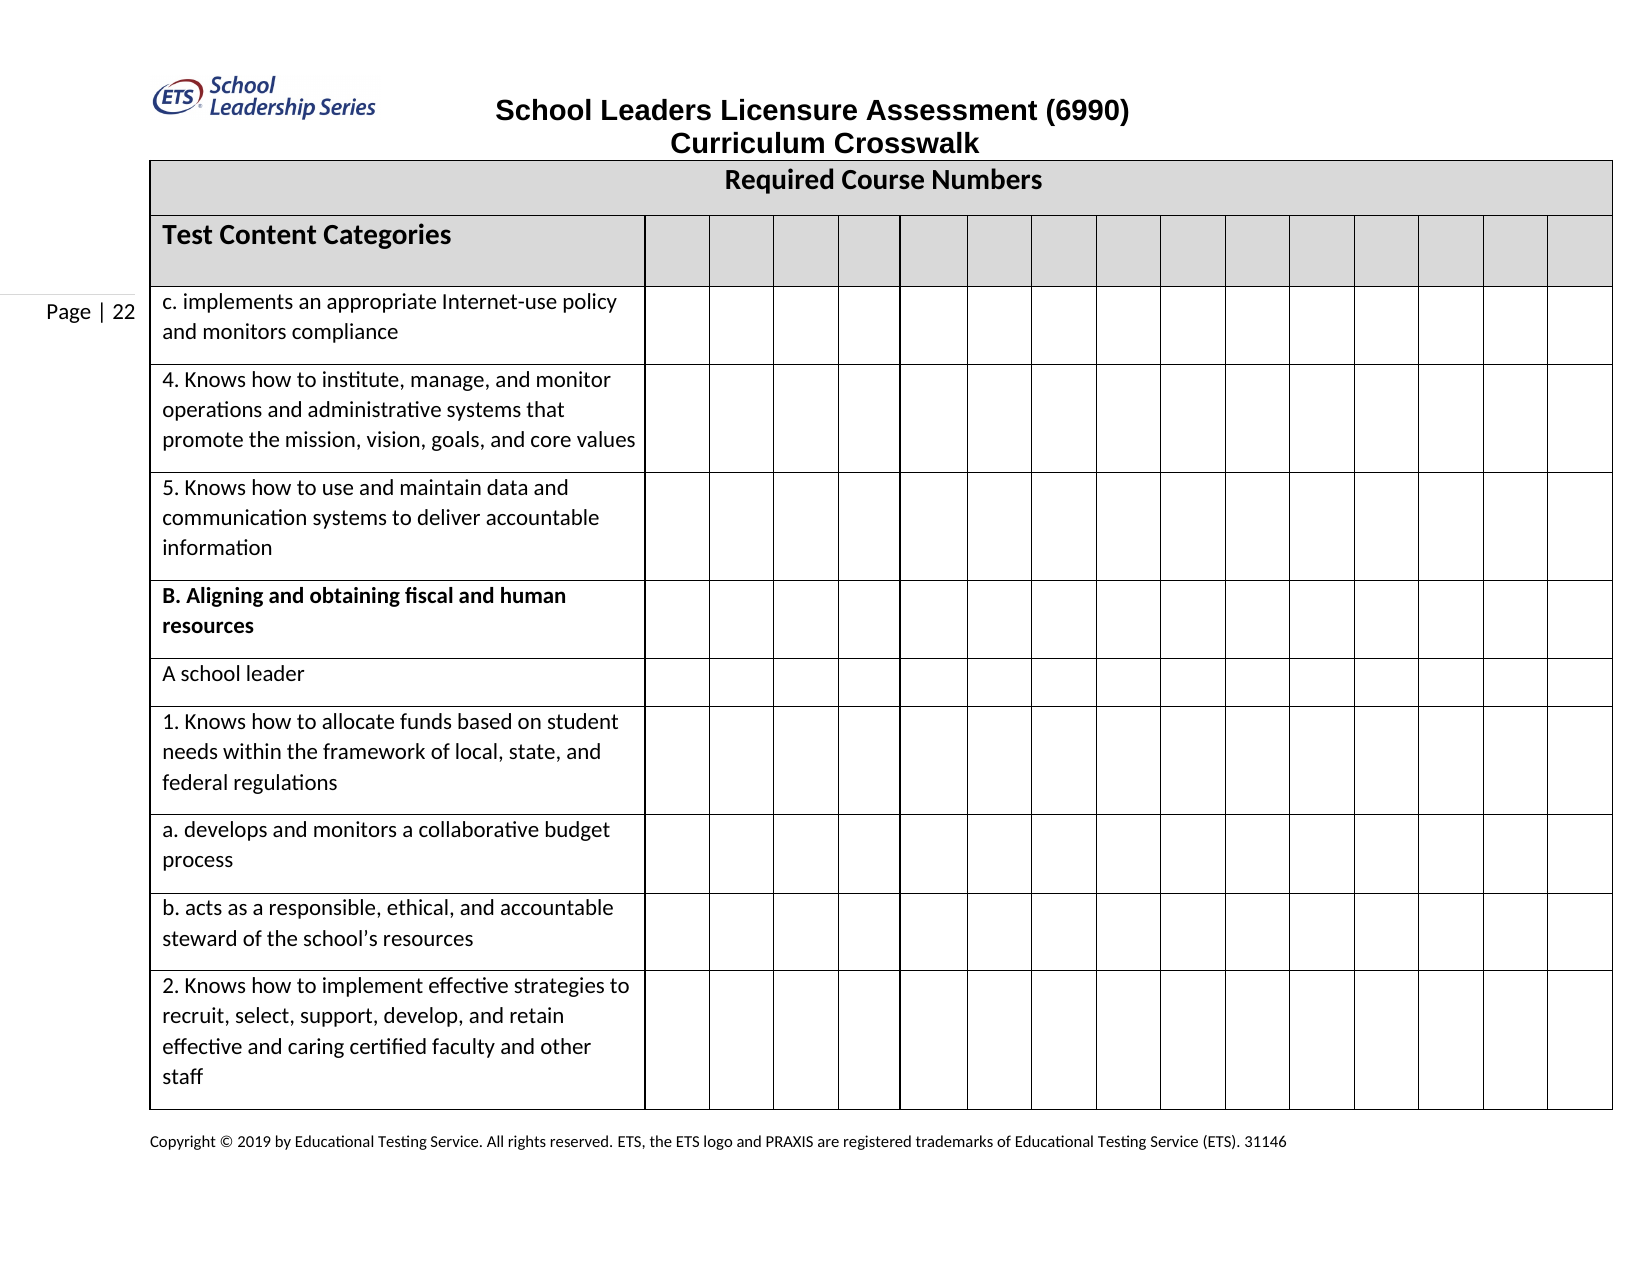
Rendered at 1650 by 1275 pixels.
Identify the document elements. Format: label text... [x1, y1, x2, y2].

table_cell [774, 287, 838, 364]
table_cell Test Content Categories [151, 216, 644, 286]
picture [150, 75, 382, 120]
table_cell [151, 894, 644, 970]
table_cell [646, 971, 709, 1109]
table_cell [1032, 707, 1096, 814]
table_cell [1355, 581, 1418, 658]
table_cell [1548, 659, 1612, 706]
table_cell [1097, 216, 1160, 286]
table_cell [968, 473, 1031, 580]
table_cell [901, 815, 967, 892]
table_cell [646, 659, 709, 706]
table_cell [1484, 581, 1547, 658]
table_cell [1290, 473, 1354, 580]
table_cell [1226, 216, 1289, 286]
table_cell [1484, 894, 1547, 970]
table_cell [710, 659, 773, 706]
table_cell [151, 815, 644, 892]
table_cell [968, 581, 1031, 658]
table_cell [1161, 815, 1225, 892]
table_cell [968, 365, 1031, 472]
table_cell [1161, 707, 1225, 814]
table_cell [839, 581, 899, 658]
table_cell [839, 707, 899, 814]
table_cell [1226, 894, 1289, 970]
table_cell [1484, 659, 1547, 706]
table_cell [710, 216, 773, 286]
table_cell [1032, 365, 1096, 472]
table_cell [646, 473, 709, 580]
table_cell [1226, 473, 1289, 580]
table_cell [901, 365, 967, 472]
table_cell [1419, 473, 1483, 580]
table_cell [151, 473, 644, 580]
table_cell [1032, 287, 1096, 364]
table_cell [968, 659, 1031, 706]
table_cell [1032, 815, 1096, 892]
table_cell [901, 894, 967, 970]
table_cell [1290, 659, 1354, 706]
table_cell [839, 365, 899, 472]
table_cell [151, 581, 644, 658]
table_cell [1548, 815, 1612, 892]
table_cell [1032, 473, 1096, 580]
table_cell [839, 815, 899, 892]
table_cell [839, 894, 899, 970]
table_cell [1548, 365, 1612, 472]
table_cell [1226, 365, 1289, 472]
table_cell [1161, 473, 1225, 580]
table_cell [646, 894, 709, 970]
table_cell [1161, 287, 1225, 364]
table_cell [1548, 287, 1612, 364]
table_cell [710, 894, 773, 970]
table_header Required Course Numbers [151, 161, 1612, 215]
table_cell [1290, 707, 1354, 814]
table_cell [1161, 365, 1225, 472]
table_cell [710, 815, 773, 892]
table_cell [1355, 216, 1418, 286]
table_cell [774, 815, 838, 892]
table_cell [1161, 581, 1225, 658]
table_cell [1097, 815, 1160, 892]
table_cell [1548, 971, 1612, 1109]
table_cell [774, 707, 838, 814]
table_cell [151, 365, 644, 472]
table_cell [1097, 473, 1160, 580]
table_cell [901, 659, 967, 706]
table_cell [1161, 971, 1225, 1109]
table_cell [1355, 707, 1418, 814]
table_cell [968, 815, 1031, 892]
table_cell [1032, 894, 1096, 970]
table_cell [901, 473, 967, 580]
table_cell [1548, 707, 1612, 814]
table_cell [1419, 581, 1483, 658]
table_cell [774, 216, 838, 286]
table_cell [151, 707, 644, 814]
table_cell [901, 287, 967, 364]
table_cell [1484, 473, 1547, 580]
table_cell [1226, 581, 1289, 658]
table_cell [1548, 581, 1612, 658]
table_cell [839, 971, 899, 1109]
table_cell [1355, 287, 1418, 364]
table_cell [968, 216, 1031, 286]
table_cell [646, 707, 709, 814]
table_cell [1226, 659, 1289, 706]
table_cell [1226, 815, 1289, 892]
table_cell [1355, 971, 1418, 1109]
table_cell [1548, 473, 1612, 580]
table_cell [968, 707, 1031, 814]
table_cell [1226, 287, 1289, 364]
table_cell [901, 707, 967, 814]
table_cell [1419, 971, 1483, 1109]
table_cell [901, 216, 967, 286]
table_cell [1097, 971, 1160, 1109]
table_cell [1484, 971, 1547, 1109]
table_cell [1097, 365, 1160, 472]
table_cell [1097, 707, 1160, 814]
table_cell [839, 216, 899, 286]
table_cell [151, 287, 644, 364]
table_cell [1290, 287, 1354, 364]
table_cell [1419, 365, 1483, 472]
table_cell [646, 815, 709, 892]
table_cell [1484, 216, 1547, 286]
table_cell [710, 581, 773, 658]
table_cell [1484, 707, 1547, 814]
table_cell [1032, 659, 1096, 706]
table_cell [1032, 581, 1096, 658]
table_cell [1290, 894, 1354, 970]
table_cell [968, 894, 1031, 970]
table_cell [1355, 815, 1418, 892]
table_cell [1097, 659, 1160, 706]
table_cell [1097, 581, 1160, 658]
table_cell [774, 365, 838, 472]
table_cell [1290, 216, 1354, 286]
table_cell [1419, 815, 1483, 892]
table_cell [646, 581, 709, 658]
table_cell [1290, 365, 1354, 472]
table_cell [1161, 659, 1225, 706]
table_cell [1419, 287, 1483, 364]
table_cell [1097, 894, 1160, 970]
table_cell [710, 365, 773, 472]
table_cell [1161, 216, 1225, 286]
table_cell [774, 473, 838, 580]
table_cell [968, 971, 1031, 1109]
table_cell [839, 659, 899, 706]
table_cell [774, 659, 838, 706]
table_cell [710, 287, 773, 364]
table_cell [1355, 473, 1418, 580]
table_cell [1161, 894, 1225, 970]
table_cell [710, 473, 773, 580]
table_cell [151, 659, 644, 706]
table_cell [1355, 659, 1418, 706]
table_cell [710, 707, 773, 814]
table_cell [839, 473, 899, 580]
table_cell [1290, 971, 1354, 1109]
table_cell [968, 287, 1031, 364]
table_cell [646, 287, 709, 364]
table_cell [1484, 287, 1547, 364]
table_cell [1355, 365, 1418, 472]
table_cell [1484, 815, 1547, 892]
table_cell [1032, 216, 1096, 286]
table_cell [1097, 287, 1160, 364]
table_cell [646, 216, 709, 286]
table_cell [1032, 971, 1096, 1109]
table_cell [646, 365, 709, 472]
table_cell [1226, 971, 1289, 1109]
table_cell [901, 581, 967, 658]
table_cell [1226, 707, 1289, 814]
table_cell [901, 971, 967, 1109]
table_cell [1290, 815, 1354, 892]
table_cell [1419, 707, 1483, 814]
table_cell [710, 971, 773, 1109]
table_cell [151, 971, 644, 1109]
table_cell [1548, 216, 1612, 286]
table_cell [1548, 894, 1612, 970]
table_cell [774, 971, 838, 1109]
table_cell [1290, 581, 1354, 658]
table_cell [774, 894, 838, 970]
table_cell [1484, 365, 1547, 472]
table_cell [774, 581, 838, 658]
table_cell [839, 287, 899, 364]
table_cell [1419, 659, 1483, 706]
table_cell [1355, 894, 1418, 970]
table_cell [1419, 216, 1483, 286]
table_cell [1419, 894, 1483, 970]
